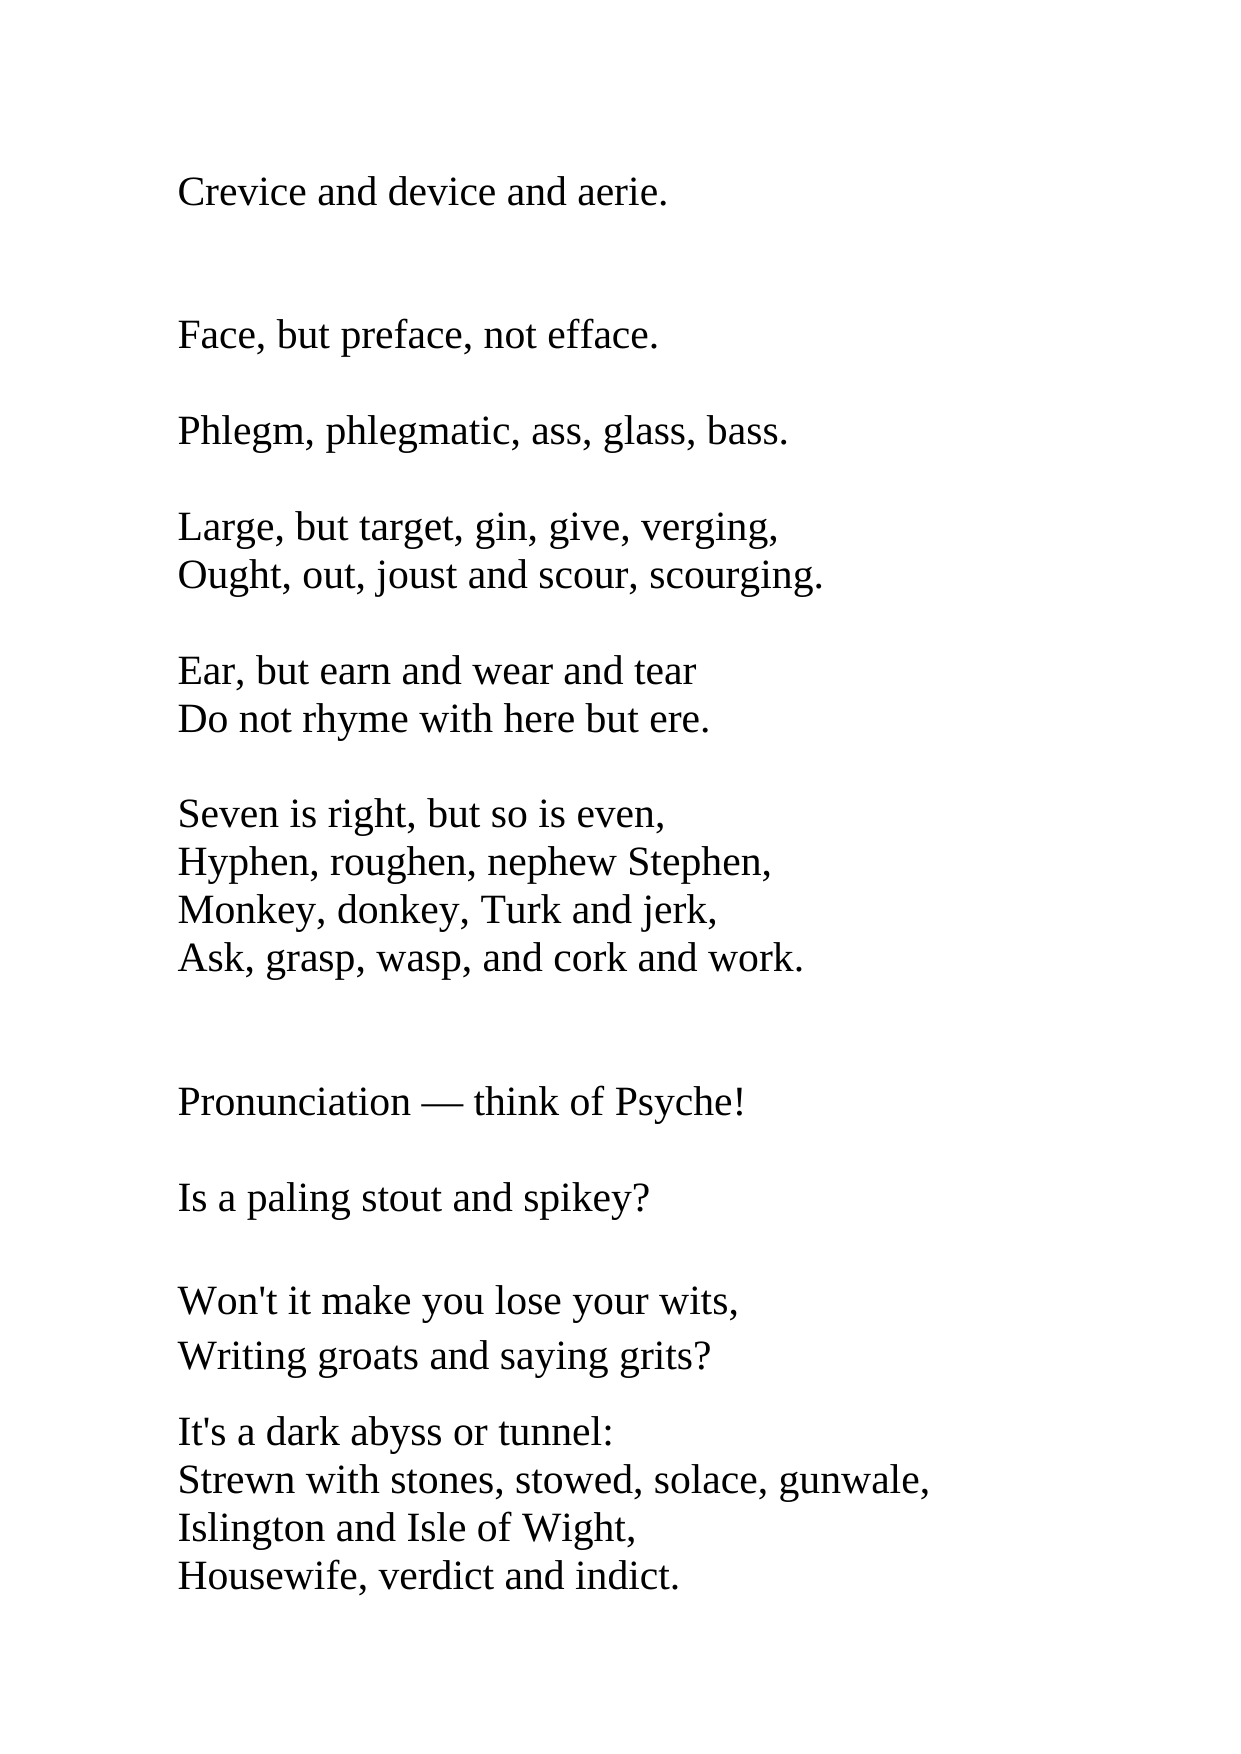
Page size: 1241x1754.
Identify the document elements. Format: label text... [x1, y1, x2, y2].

text Won't it make you lose your wits, Writing groats and saying grits? [177, 1220, 1152, 1378]
text Ear, but earn and wear and tear Do not rhyme with here but ere. [177, 597, 1152, 741]
text Seven is right, but so is even, Hyphen, roughen, nephew Stephen, Monkey, donkey, Turk and jerk, Ask, grasp, wasp, and cork and work. [177, 741, 1152, 981]
text Crevice and device and aerie. [177, 118, 1152, 214]
text It's a dark abyss or tunnel: Strewn with stones, stowed, solace, gunwale, Islington and Isle of Wight, Housewife, verdict and indict. [177, 1406, 1152, 1598]
text Face, but preface, not efface. [177, 214, 1152, 358]
text Pronunciation — think of Psyche! [177, 981, 1152, 1124]
text Large, but target, gin, give, verging, Ought, out, joust and scour, scourging. [177, 453, 1152, 597]
text Phlegm, phlegmatic, ass, glass, bass. [177, 358, 1152, 453]
text Is a paling stout and spikey? [177, 1124, 1152, 1220]
